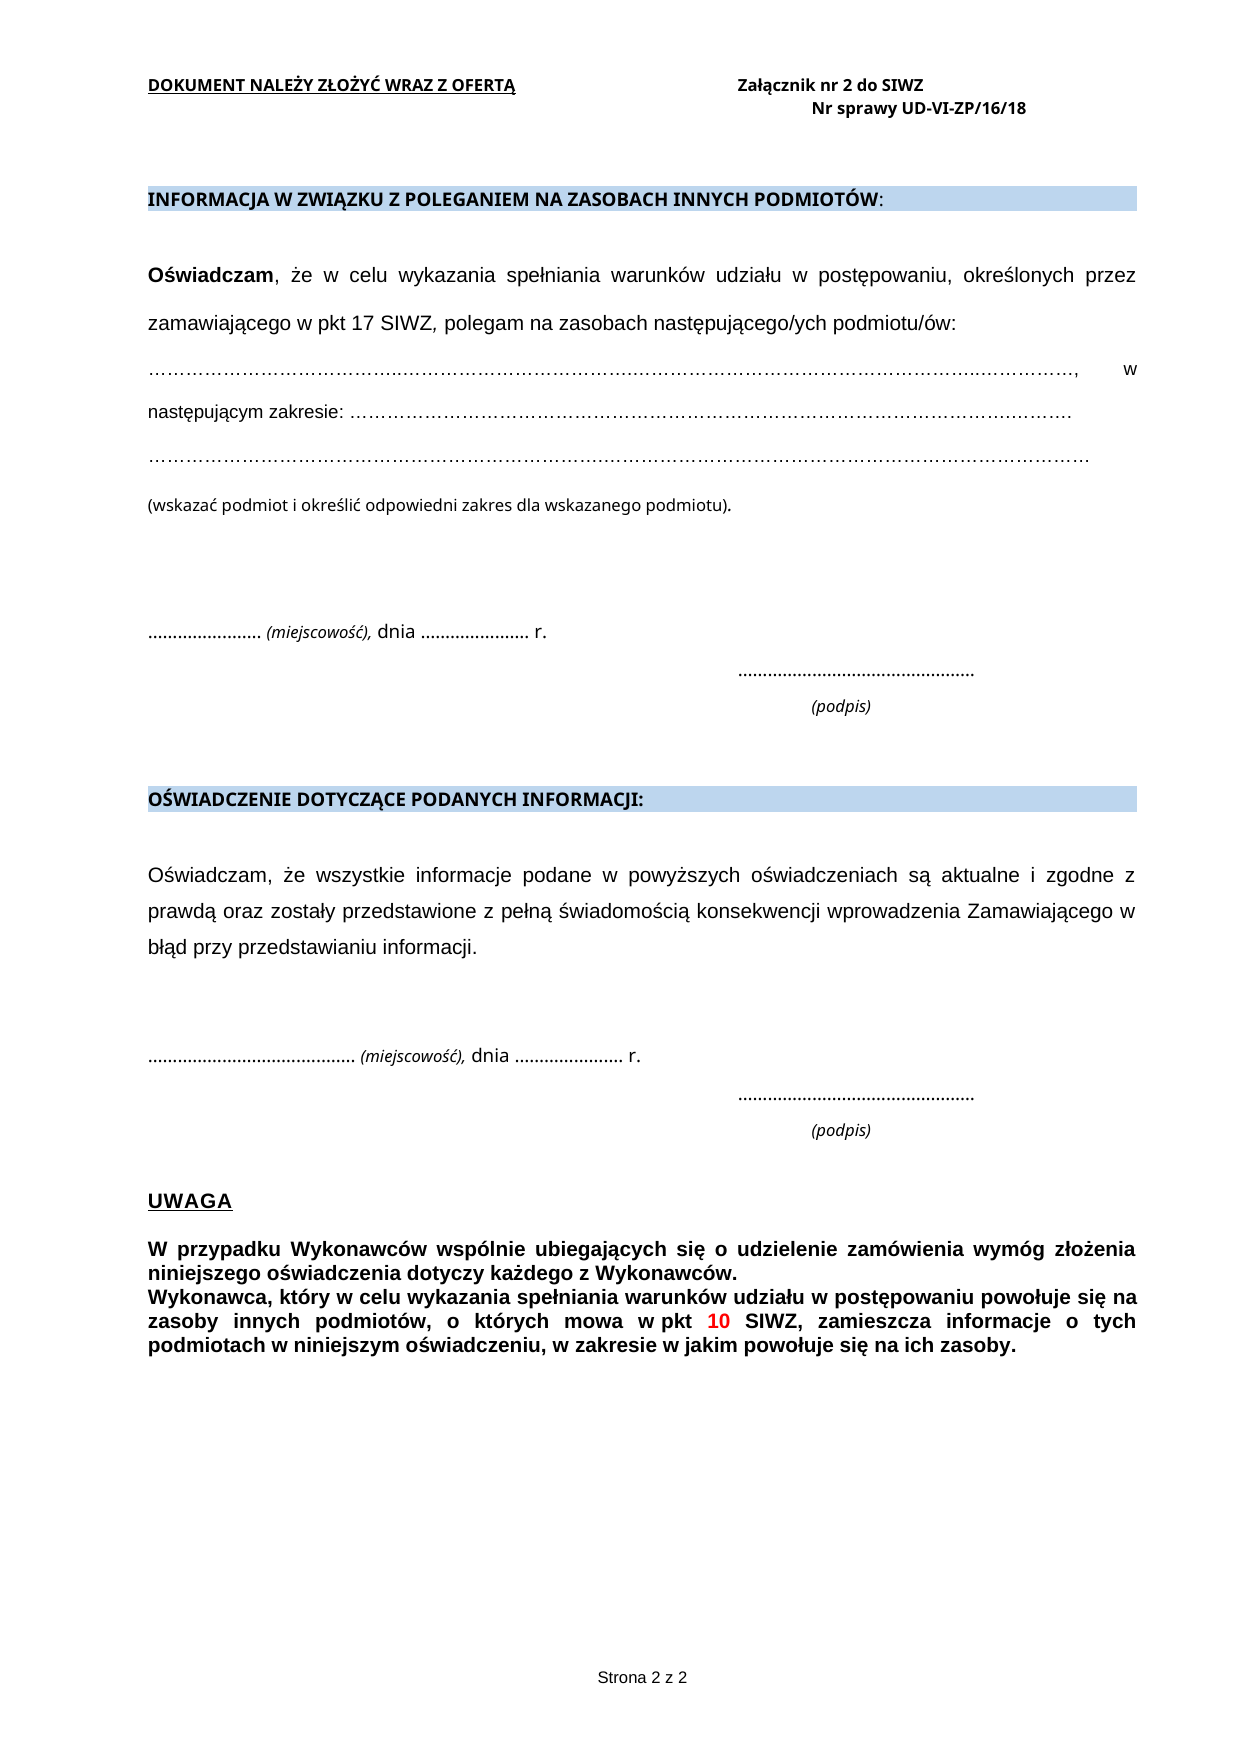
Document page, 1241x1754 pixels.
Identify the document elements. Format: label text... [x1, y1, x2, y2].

text UWAGA [148, 1189, 1137, 1213]
text ……………………………………………………………….…………………………………………………………………… (wskazać podmiot i określić odpowiedni zakres dla wskazanego podmiotu). [148, 444, 1137, 517]
text Oświadczam, że w celu wykazania spełniania warunków udziału w postępowaniu, określonych przez zamawiającego w pkt 17 SIWZ, polegam na zasobach następującego/ych podmiotu/ów: [148, 262, 1137, 334]
text …………….……. (miejscowość), dnia …………………. r. [148, 618, 1137, 644]
text OŚWIADCZENIE DOTYCZĄCE PODANYCH INFORMACJI: [148, 786, 1137, 812]
text (podpis) [738, 1119, 1137, 1142]
text W przypadku Wykonawców wspólnie ubiegających się o udzielenie zamówienia wymóg złożenia niniejszego oświadczenia dotyczy każdego z Wykonawców. [148, 1237, 1137, 1285]
text INFORMACJA W ZWIĄZKU Z POLEGANIEM NA ZASOBACH INNYCH PODMIOTÓW: [148, 186, 1137, 211]
text Oświadczam, że wszystkie informacje podane w powyższych oświadczeniach są aktualne i zgodne z prawdą oraz zostały przedstawione z pełną świadomością konsekwencji wprowadzenia Zamawiającego w błąd przy przedstawianiu informacji. [148, 863, 1137, 958]
text ………………………………………… [148, 656, 1137, 682]
text ………………………….….……. (miejscowość), dnia …………………. r. [148, 1042, 1137, 1068]
text ………………………………………… [148, 1081, 1137, 1106]
text Wykonawca, który w celu wykazania spełniania warunków udziału w postępowaniu powołuje się na zasoby innych podmiotów, o których mowa w pkt 10 SIWZ, zamieszcza informacje o tych podmiotach w niniejszym oświadczeniu, w zakresie w jakim powołuje się na ich zasoby. [148, 1285, 1137, 1357]
text (podpis) [738, 695, 1137, 717]
text …………………………………..……………………………….………………………………………………..……………, w następującym zakresie: …………………………………………………………………………………………….………. [148, 358, 1137, 423]
